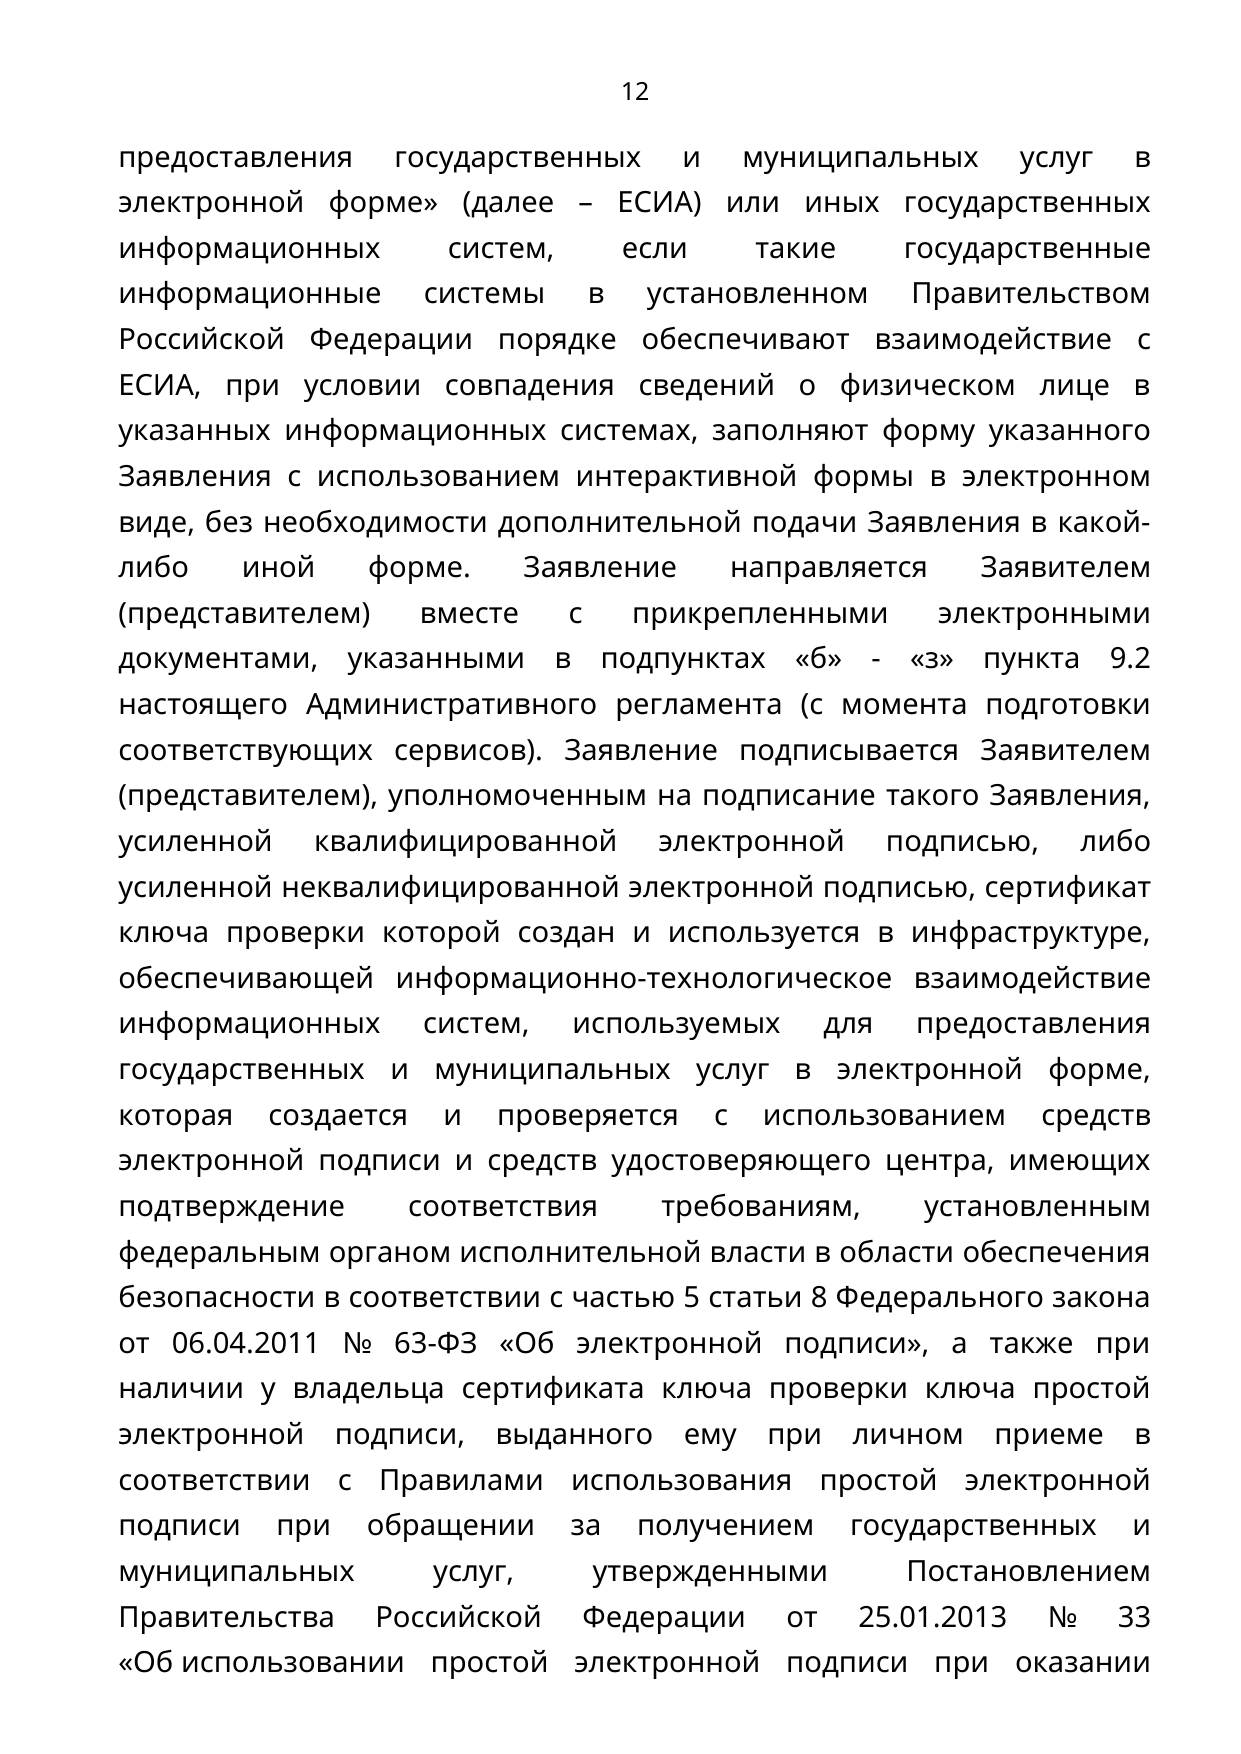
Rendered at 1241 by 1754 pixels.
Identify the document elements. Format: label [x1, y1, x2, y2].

text [118, 136, 1152, 1681]
